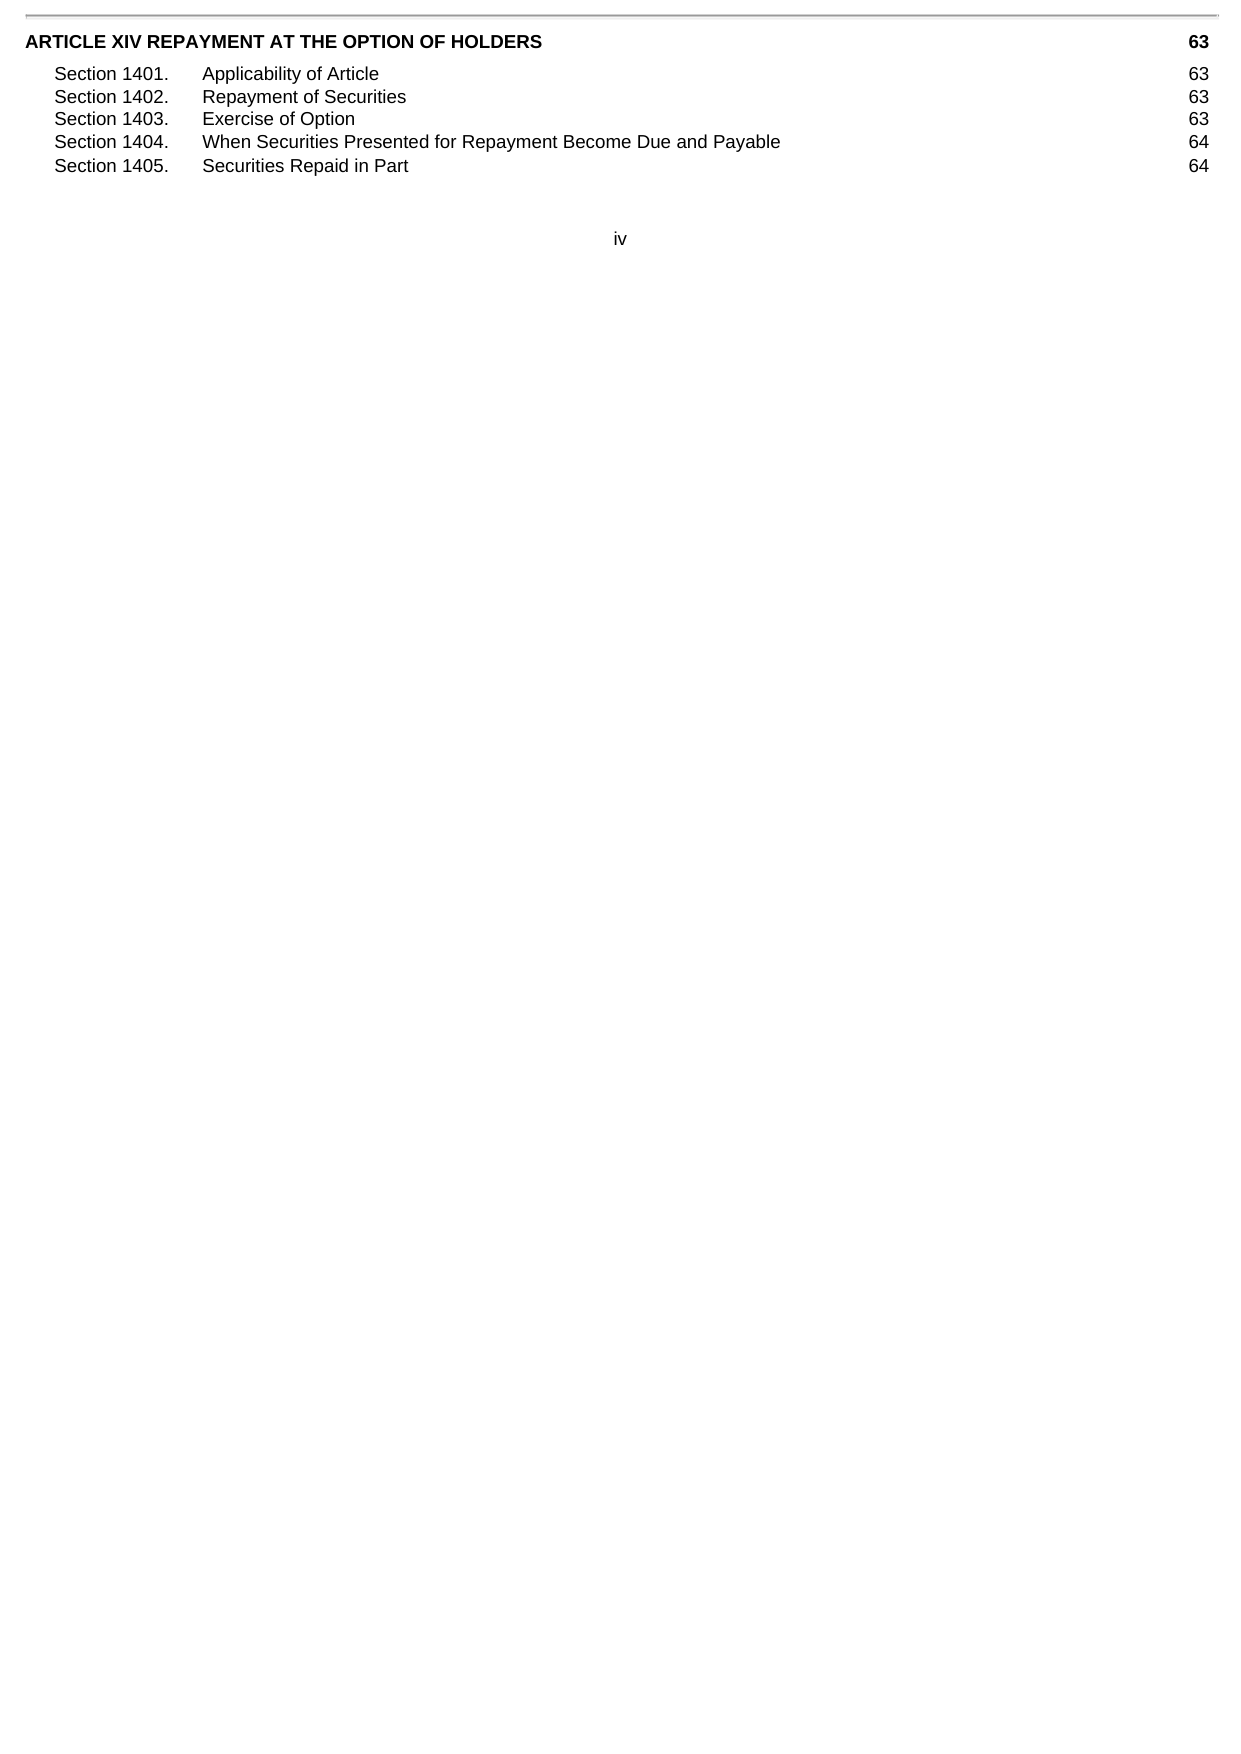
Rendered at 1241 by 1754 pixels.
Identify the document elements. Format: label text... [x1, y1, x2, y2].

table_cell 64 [955, 130, 1209, 152]
table_cell 64 [955, 152, 1209, 176]
table_cell Repayment of Securities [179, 85, 955, 107]
table_cell Applicability of Article [179, 53, 955, 85]
table_cell Section 1405. [25, 152, 179, 176]
table_cell Section 1403. [25, 107, 179, 130]
table_cell Section 1401. [25, 53, 179, 85]
table_cell Section 1404. [25, 130, 179, 152]
table_cell Exercise of Option [179, 107, 955, 130]
table_cell When Securities Presented for Repayment Become Due and Payable [179, 130, 955, 152]
text iv [25, 228, 1215, 250]
table_cell 63 [955, 85, 1209, 107]
table_header 63 [955, 28, 1209, 52]
table_cell Securities Repaid in Part [179, 152, 955, 176]
table_cell Section 1402. [25, 85, 179, 107]
table_cell 63 [955, 107, 1209, 130]
picture [23, 14, 1220, 21]
table_header ARTICLE XIV REPAYMENT AT THE OPTION OF HOLDERS [25, 28, 955, 52]
table_cell 63 [955, 53, 1209, 85]
